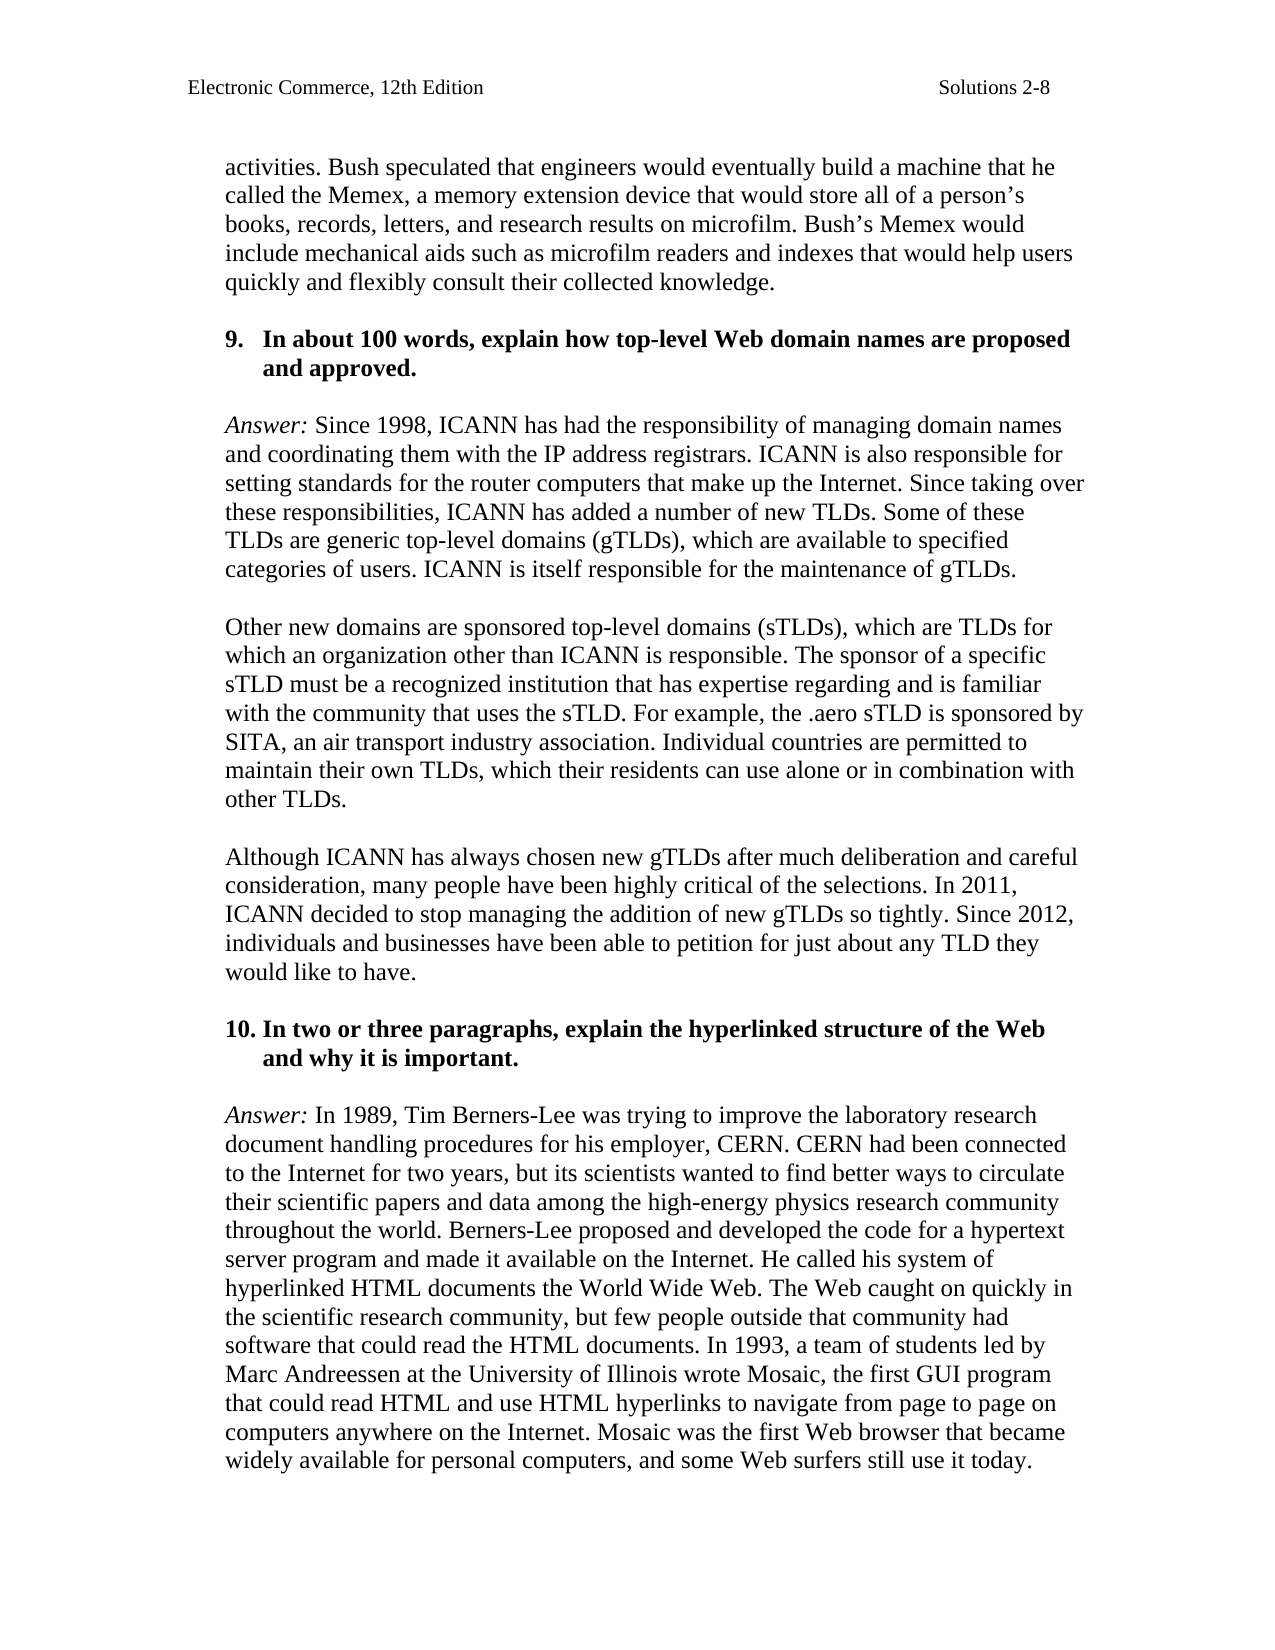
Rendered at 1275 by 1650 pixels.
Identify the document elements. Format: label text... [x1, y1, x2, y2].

text Although ICANN has always chosen new gTLDs after much deliberation and careful consideration, many people have been highly critical of the selections. In 2011, ICANN decided to stop managing the addition of new gTLDs so tightly. Since 2012, individuals and businesses have been able to petition for just about any TLD they would like to have. [225, 842, 1087, 986]
list In about 100 words, explain how top-level Web domain names are proposed and approved. [225, 324, 1087, 382]
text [225, 152, 1087, 296]
text Answer: Since 1998, ICANN has had the responsibility of managing domain names and coordinating them with the IP address registrars. ICANN is also responsible for setting standards for the router computers that make up the Internet. Since taking over these responsibilities, ICANN has added a number of new TLDs. Some of these TLDs are generic top-level domains (gTLDs), which are available to specified categories of users. ICANN is itself responsible for the maintenance of gTLDs. [225, 411, 1087, 583]
text Other new domains are sponsored top-level domains (sTLDs), which are TLDs for which an organization other than ICANN is responsible. The sponsor of a specific sTLD must be a recognized institution that has expertise regarding and is familiar with the community that uses the sTLD. For example, the .aero sTLD is sponsored by SITA, an air transport industry association. Individual countries are permitted to maintain their own TLDs, which their residents can use alone or in combination with other TLDs. [225, 612, 1087, 813]
text Answer: In 1989, Tim Berners-Lee was trying to improve the laboratory research document handling procedures for his employer, CERN. CERN had been connected to the Internet for two years, but its scientists wanted to find better ways to circulate their scientific papers and data among the high-energy physics research community throughout the world. Berners-Lee proposed and developed the code for a hypertext server program and made it available on the Internet. He called his system of hyperlinked HTML documents the World Wide Web. The Web caught on quickly in the scientific research community, but few people outside that community had software that could read the HTML documents. In 1993, a team of students led by Marc Andreessen at the University of Illinois wrote Mosaic, the first GUI program that could read HTML and use HTML hyperlinks to navigate from page to page on computers anywhere on the Internet. Mosaic was the first Web browser that became widely available for personal computers, and some Web surfers still use it today. [225, 1101, 1087, 1474]
list In two or three paragraphs, explain the hyperlinked structure of the Web and why it is important. [225, 1014, 1087, 1072]
